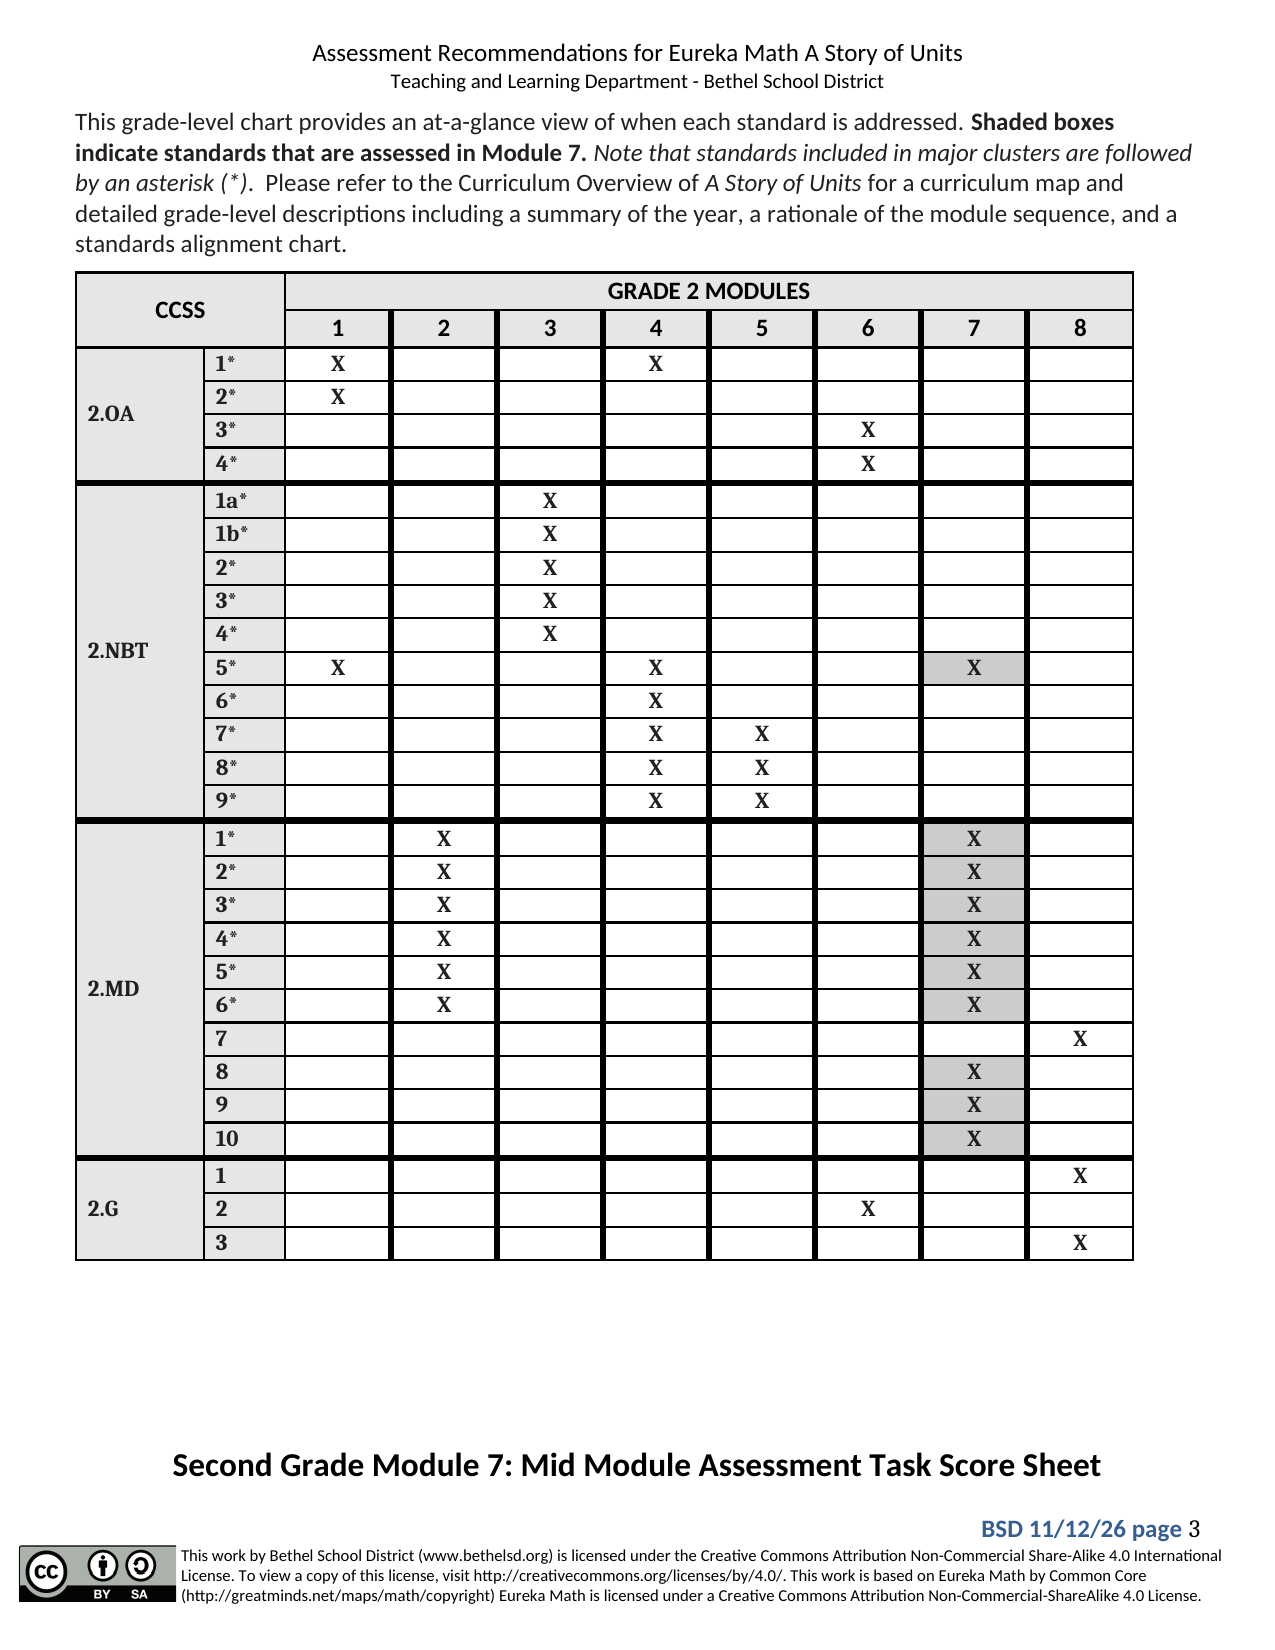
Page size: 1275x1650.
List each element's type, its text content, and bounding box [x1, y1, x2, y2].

table_cell [1030, 449, 1132, 480]
table_cell [712, 1124, 812, 1155]
table_cell X [818, 1194, 918, 1226]
table_cell 8* [205, 753, 284, 784]
table_cell [394, 1194, 494, 1226]
table_cell [712, 824, 812, 855]
table_cell X [500, 486, 600, 517]
table_cell [394, 1090, 494, 1121]
table_cell [500, 719, 600, 751]
table_cell X [394, 824, 494, 855]
table_cell X [500, 586, 600, 617]
table_cell [712, 686, 812, 717]
table_cell X [500, 553, 600, 584]
table_cell X [1030, 1161, 1132, 1192]
table_cell [712, 990, 812, 1021]
table_cell [500, 686, 600, 717]
table_cell [924, 519, 1024, 551]
table_cell [818, 382, 918, 413]
table_cell X [394, 990, 494, 1021]
table_cell [924, 753, 1024, 784]
table_cell X [924, 653, 1024, 684]
table_cell [924, 486, 1024, 517]
table_cell [500, 1057, 600, 1088]
table_cell [924, 1161, 1024, 1192]
table_cell [1030, 553, 1132, 584]
table_cell [606, 957, 706, 988]
table_cell [286, 786, 388, 817]
table_cell [712, 486, 812, 517]
table_cell [500, 1090, 600, 1121]
table_cell [394, 786, 494, 817]
table_cell [286, 686, 388, 717]
table_cell [818, 824, 918, 855]
table_cell [606, 1194, 706, 1226]
table_cell [286, 449, 388, 480]
table_cell [394, 1161, 494, 1192]
table_cell [500, 990, 600, 1021]
table_cell [606, 924, 706, 955]
table_cell 3* [205, 415, 284, 446]
table_cell 2.MD [77, 824, 203, 1155]
table_cell [712, 890, 812, 921]
table_cell [1030, 1057, 1132, 1088]
table_cell 2 [394, 311, 494, 346]
table_cell X [606, 653, 706, 684]
table_cell [1030, 519, 1132, 551]
table_cell [286, 553, 388, 584]
table_cell X [606, 719, 706, 751]
table_cell [286, 857, 388, 888]
table_cell 4* [205, 619, 284, 651]
table_cell [712, 1194, 812, 1226]
table_cell [712, 957, 812, 988]
table_cell [818, 753, 918, 784]
table_cell [286, 924, 388, 955]
table_cell [394, 753, 494, 784]
table_cell [924, 553, 1024, 584]
table_cell [606, 449, 706, 480]
table_cell [1030, 786, 1132, 817]
table_cell X [286, 349, 388, 380]
table_cell [712, 1024, 812, 1055]
table_cell [1030, 1124, 1132, 1155]
table_cell X [394, 857, 494, 888]
table_cell 1a* [205, 486, 284, 517]
table_cell X [924, 990, 1024, 1021]
table_cell X [606, 786, 706, 817]
table_cell [818, 786, 918, 817]
table_cell [500, 1024, 600, 1055]
table_cell [286, 824, 388, 855]
table_cell [500, 786, 600, 817]
table_cell X [712, 719, 812, 751]
table_cell [606, 1124, 706, 1155]
table_cell [712, 519, 812, 551]
table_cell [394, 619, 494, 651]
table_cell X [500, 519, 600, 551]
table_cell [286, 890, 388, 921]
table_cell [286, 519, 388, 551]
table_cell [606, 857, 706, 888]
table_cell [818, 1161, 918, 1192]
table_cell [818, 486, 918, 517]
table_cell [818, 1024, 918, 1055]
table_cell [500, 1194, 600, 1226]
table_cell [394, 415, 494, 446]
table_cell [286, 1228, 388, 1259]
table_cell [500, 349, 600, 380]
table_cell X [818, 449, 918, 480]
table_cell [924, 349, 1024, 380]
table_cell [606, 990, 706, 1021]
table_cell [818, 519, 918, 551]
table_cell 4 [606, 311, 706, 346]
table_cell [394, 1228, 494, 1259]
table_cell 7 [924, 311, 1024, 346]
table_cell [286, 753, 388, 784]
table_cell X [818, 415, 918, 446]
table_cell [394, 1124, 494, 1155]
table_cell 2 [205, 1194, 284, 1226]
table_cell [500, 1161, 600, 1192]
table_cell [500, 924, 600, 955]
table_cell [606, 1024, 706, 1055]
table_cell X [924, 1090, 1024, 1121]
table_cell [818, 719, 918, 751]
table_cell [606, 553, 706, 584]
table_cell [1030, 415, 1132, 446]
table_cell 2.G [77, 1161, 203, 1259]
table_cell [1030, 686, 1132, 717]
table_cell [1030, 619, 1132, 651]
table_cell [606, 1161, 706, 1192]
table_cell [286, 1194, 388, 1226]
table_cell 3* [205, 890, 284, 921]
table_cell [924, 1228, 1024, 1259]
table_cell [924, 586, 1024, 617]
table_cell 5* [205, 653, 284, 684]
table_cell X [924, 1124, 1024, 1155]
table_cell 2* [205, 382, 284, 413]
table_cell [712, 1090, 812, 1121]
table_cell [394, 449, 494, 480]
table_cell [286, 1024, 388, 1055]
table_header CCSS [77, 274, 284, 346]
table_cell [712, 586, 812, 617]
table_cell [500, 415, 600, 446]
table_cell [500, 957, 600, 988]
table_cell X [924, 957, 1024, 988]
table_cell 4* [205, 924, 284, 955]
table_cell [712, 653, 812, 684]
table_cell [818, 990, 918, 1021]
table_cell [286, 486, 388, 517]
table_cell [286, 1057, 388, 1088]
text This grade-level chart provides an at-a-glance view of when each standard is addressed. Shaded boxes indicate standards that are assessed in Module 7. Note that standards included in major clusters are followed by an asterisk (*). Please refer to the Curriculum Overview of A Story of Units for a curriculum map and detailed grade-level descriptions including a summary of the year, a rationale of the module sequence, and a standards alignment chart. [75, 106, 1200, 259]
table_cell [606, 519, 706, 551]
table_cell [1030, 382, 1132, 413]
table_cell [606, 486, 706, 517]
table_cell 7 [205, 1024, 284, 1055]
table_cell [924, 619, 1024, 651]
table_cell [924, 1024, 1024, 1055]
table_cell [394, 653, 494, 684]
table_cell 8 [1030, 311, 1132, 346]
table_header GRADE 2 MODULES [286, 274, 1132, 309]
table_cell 2* [205, 857, 284, 888]
table_cell [606, 1057, 706, 1088]
table_cell X [924, 824, 1024, 855]
table_cell X [606, 349, 706, 380]
table_cell X [286, 382, 388, 413]
table_cell [394, 1057, 494, 1088]
table_cell [286, 957, 388, 988]
table_cell [818, 924, 918, 955]
table_cell [500, 890, 600, 921]
table_cell [500, 653, 600, 684]
table_cell [712, 449, 812, 480]
table_cell [500, 857, 600, 888]
table_cell [394, 349, 494, 380]
table_cell X [394, 924, 494, 955]
table_cell [818, 553, 918, 584]
table_cell [1030, 349, 1132, 380]
table_cell [394, 519, 494, 551]
table_cell X [1030, 1024, 1132, 1055]
table_cell 1 [205, 1161, 284, 1192]
table_cell [500, 449, 600, 480]
table_cell 6* [205, 990, 284, 1021]
table_cell 2.OA [77, 349, 203, 480]
table_cell [606, 824, 706, 855]
table_cell [712, 553, 812, 584]
table_cell 6* [205, 686, 284, 717]
table_cell [1030, 586, 1132, 617]
table_cell X [924, 924, 1024, 955]
table_cell [818, 890, 918, 921]
table_cell [1030, 486, 1132, 517]
table_cell [286, 619, 388, 651]
table_cell 9 [205, 1090, 284, 1121]
table_cell [924, 686, 1024, 717]
table_cell [1030, 857, 1132, 888]
table_cell X [924, 890, 1024, 921]
table_cell 1* [205, 349, 284, 380]
table_cell [712, 857, 812, 888]
table_cell 10 [205, 1124, 284, 1155]
table_cell X [394, 890, 494, 921]
table_cell [924, 719, 1024, 751]
table_cell [712, 382, 812, 413]
table_cell [606, 1228, 706, 1259]
table_cell [712, 1228, 812, 1259]
table_cell 7* [205, 719, 284, 751]
table_cell [818, 957, 918, 988]
table_cell [606, 415, 706, 446]
table_cell [1030, 1090, 1132, 1121]
table_cell [606, 382, 706, 413]
table_cell [606, 586, 706, 617]
table_cell [712, 415, 812, 446]
table_cell X [286, 653, 388, 684]
table_cell [1030, 719, 1132, 751]
table_cell X [394, 957, 494, 988]
table_cell [394, 1024, 494, 1055]
table_cell [712, 1161, 812, 1192]
table_cell [606, 890, 706, 921]
table_cell [712, 924, 812, 955]
table_cell 5* [205, 957, 284, 988]
table_cell [286, 1090, 388, 1121]
table_cell X [606, 753, 706, 784]
table_cell [394, 686, 494, 717]
table_cell 6 [818, 311, 918, 346]
table_cell [818, 1057, 918, 1088]
table_cell X [712, 786, 812, 817]
table_cell [818, 653, 918, 684]
table_cell [818, 586, 918, 617]
table_cell X [924, 1057, 1024, 1088]
table_cell X [606, 686, 706, 717]
table_cell [394, 719, 494, 751]
table_cell [500, 753, 600, 784]
table_cell [606, 1090, 706, 1121]
table_cell 1 [286, 311, 388, 346]
table_cell 1* [205, 824, 284, 855]
table_cell [712, 1057, 812, 1088]
table_cell [394, 586, 494, 617]
table_cell [818, 1228, 918, 1259]
table_cell [818, 1124, 918, 1155]
table_cell [1030, 753, 1132, 784]
table_cell 3 [205, 1228, 284, 1259]
table_cell [286, 586, 388, 617]
table_cell [394, 382, 494, 413]
table_cell 1b* [205, 519, 284, 551]
table_cell [500, 382, 600, 413]
table_cell 5 [712, 311, 812, 346]
table_cell [924, 786, 1024, 817]
table_cell [818, 349, 918, 380]
table_cell [818, 857, 918, 888]
table_cell 3 [500, 311, 600, 346]
table_cell [394, 486, 494, 517]
table_cell [500, 824, 600, 855]
table_cell [286, 719, 388, 751]
table_cell [286, 415, 388, 446]
table_cell [924, 382, 1024, 413]
table_cell [1030, 1194, 1132, 1226]
table_cell X [1030, 1228, 1132, 1259]
table_cell [286, 1124, 388, 1155]
table_cell [818, 619, 918, 651]
table_cell [818, 1090, 918, 1121]
table_cell 3* [205, 586, 284, 617]
text Second Grade Module 7: Mid Module Assessment Task Score Sheet [75, 1444, 1200, 1485]
table_cell 2.NBT [77, 486, 203, 817]
table_cell [924, 1194, 1024, 1226]
table_cell [712, 619, 812, 651]
table_cell [1030, 990, 1132, 1021]
table_cell X [712, 753, 812, 784]
table_cell [924, 449, 1024, 480]
table_cell 8 [205, 1057, 284, 1088]
table_cell X [924, 857, 1024, 888]
table_cell [1030, 890, 1132, 921]
table_cell [394, 553, 494, 584]
table_cell [1030, 924, 1132, 955]
table_cell [818, 686, 918, 717]
table_cell 9* [205, 786, 284, 817]
table_cell [286, 990, 388, 1021]
table_cell [1030, 653, 1132, 684]
table_cell 4* [205, 449, 284, 480]
table_cell [286, 1161, 388, 1192]
table_cell X [500, 619, 600, 651]
table_cell [500, 1124, 600, 1155]
table_cell [924, 415, 1024, 446]
table_cell 2* [205, 553, 284, 584]
table_cell [500, 1228, 600, 1259]
table_cell [712, 349, 812, 380]
table_cell [606, 619, 706, 651]
table_cell [1030, 824, 1132, 855]
table_cell [1030, 957, 1132, 988]
